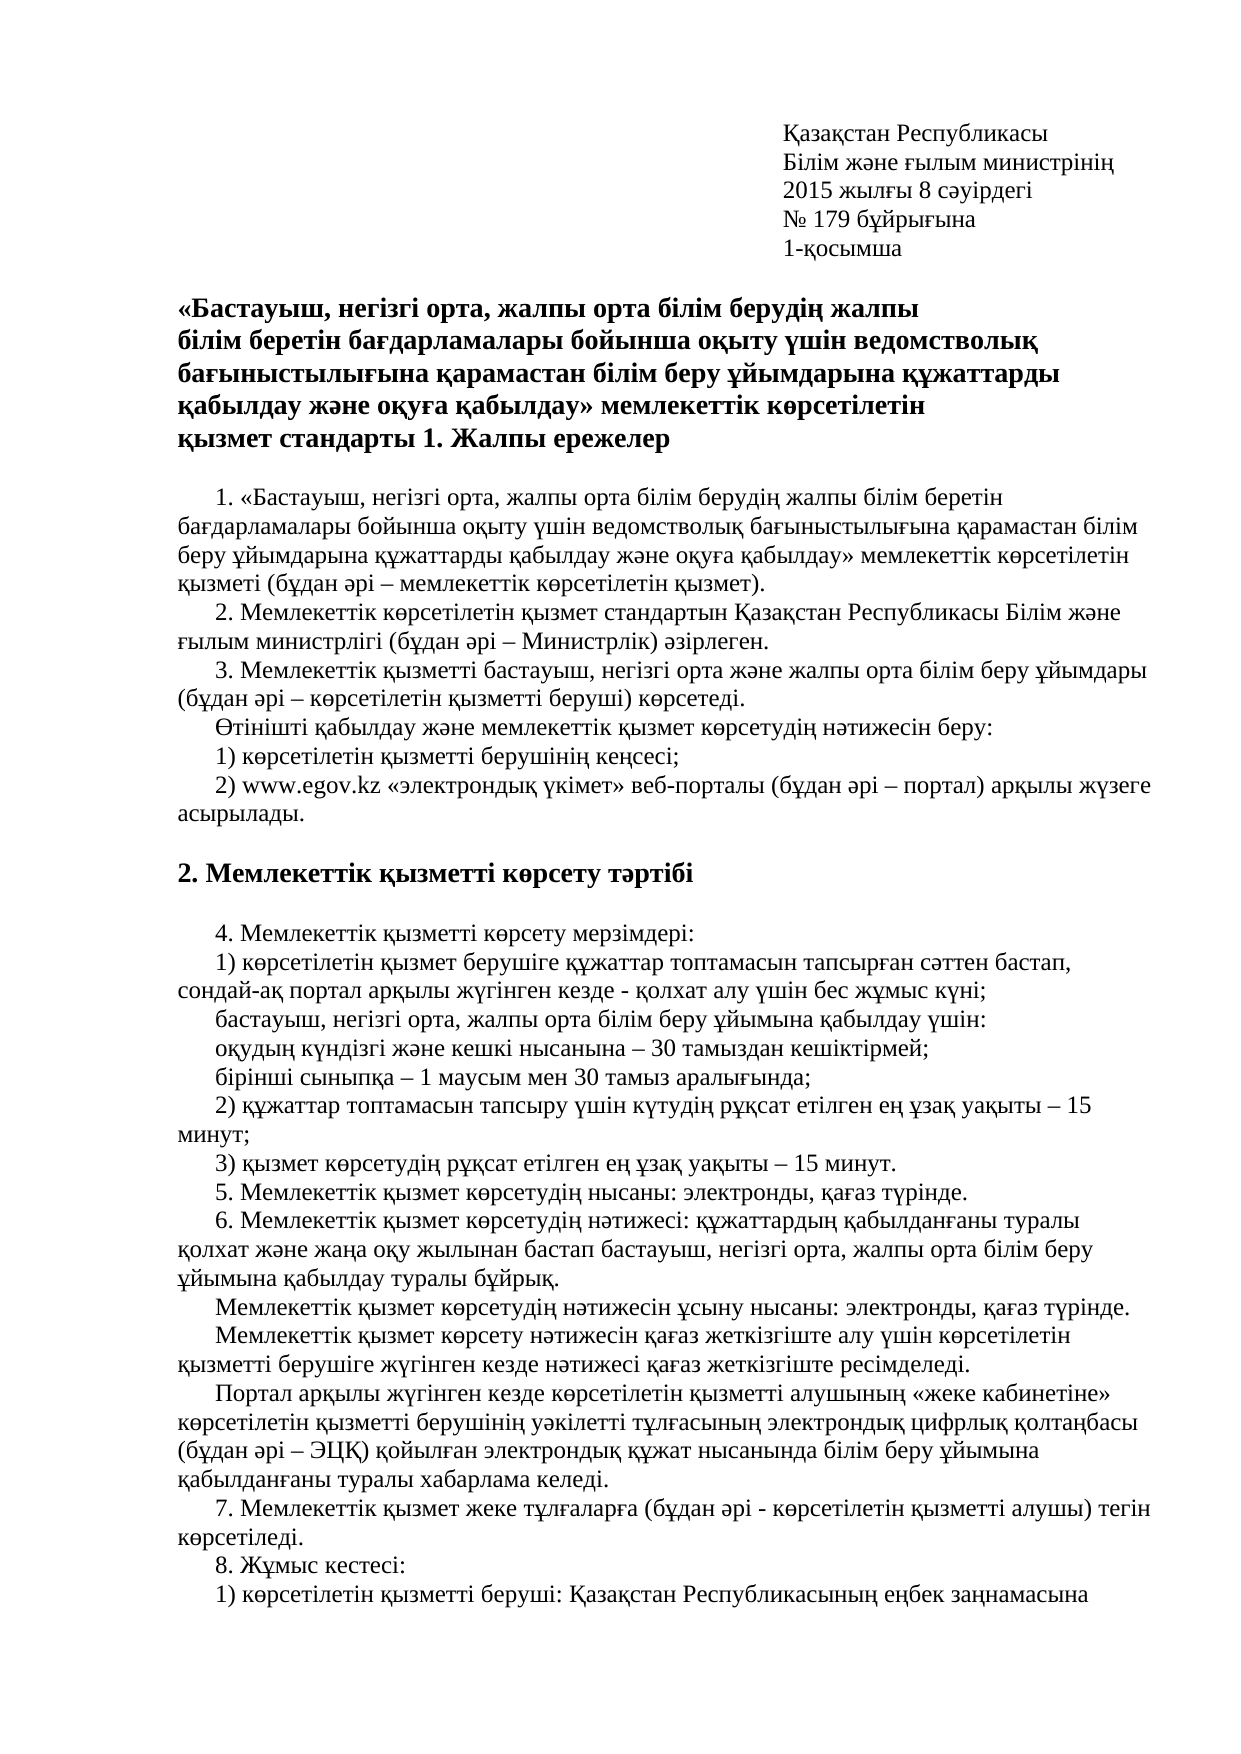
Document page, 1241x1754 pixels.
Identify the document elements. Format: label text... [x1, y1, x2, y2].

text «Бастауыш, негізгі орта, жалпы орта білім берудің жалпы білім беретін бағдарламалары бойынша оқыту үшін ведомстволық бағыныстылығына қарамастан білім беру ұйымдарына құжаттарды қабылдау және оқуға қабылдау» мемлекеттік көрсетілетін қызмет стандарты 1. Жалпы ережелер [177, 291, 1152, 453]
text 1. «Бастауыш, негізгі орта, жалпы орта білім берудің жалпы білім беретін бағдарламалары бойынша оқыту үшін ведомстволық бағыныстылығына қарамастан білім беру ұйымдарына құжаттарды қабылдау және оқуға қабылдау» мемлекеттік көрсетілетін қызметі (бұдан әрі – мемлекеттік көрсетілетін қызмет). 2. Мемлекеттік көрсетілетін қызмет стандартын Қазақстан Республикасы Білім және ғылым министрлігі (бұдан әрі – Министрлік) әзірлеген. 3. Мемлекеттік қызметті бастауыш, негізгі орта және жалпы орта білім беру ұйымдары (бұдан әрі – көрсетілетін қызметті беруші) көрсетеді. Өтінішті қабылдау және мемлекеттік қызмет көрсетудің нәтижесін беру: 1) көрсетілетін қызметті берушінің кеңсесі; 2) www.egov.kz «электрондық үкімет» веб-порталы (бұдан әрі – портал) арқылы жүзеге асырылады. [177, 482, 1152, 827]
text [177, 918, 1152, 1608]
text 2. Мемлекеттік қызметті көрсету тәртібі [177, 856, 1152, 889]
text Қазақстан Республикасы Білім және ғылым министрінің 2015 жылғы 8 сәуірдегі № 179 бұйрығына 1-қосымша [783, 118, 1152, 262]
